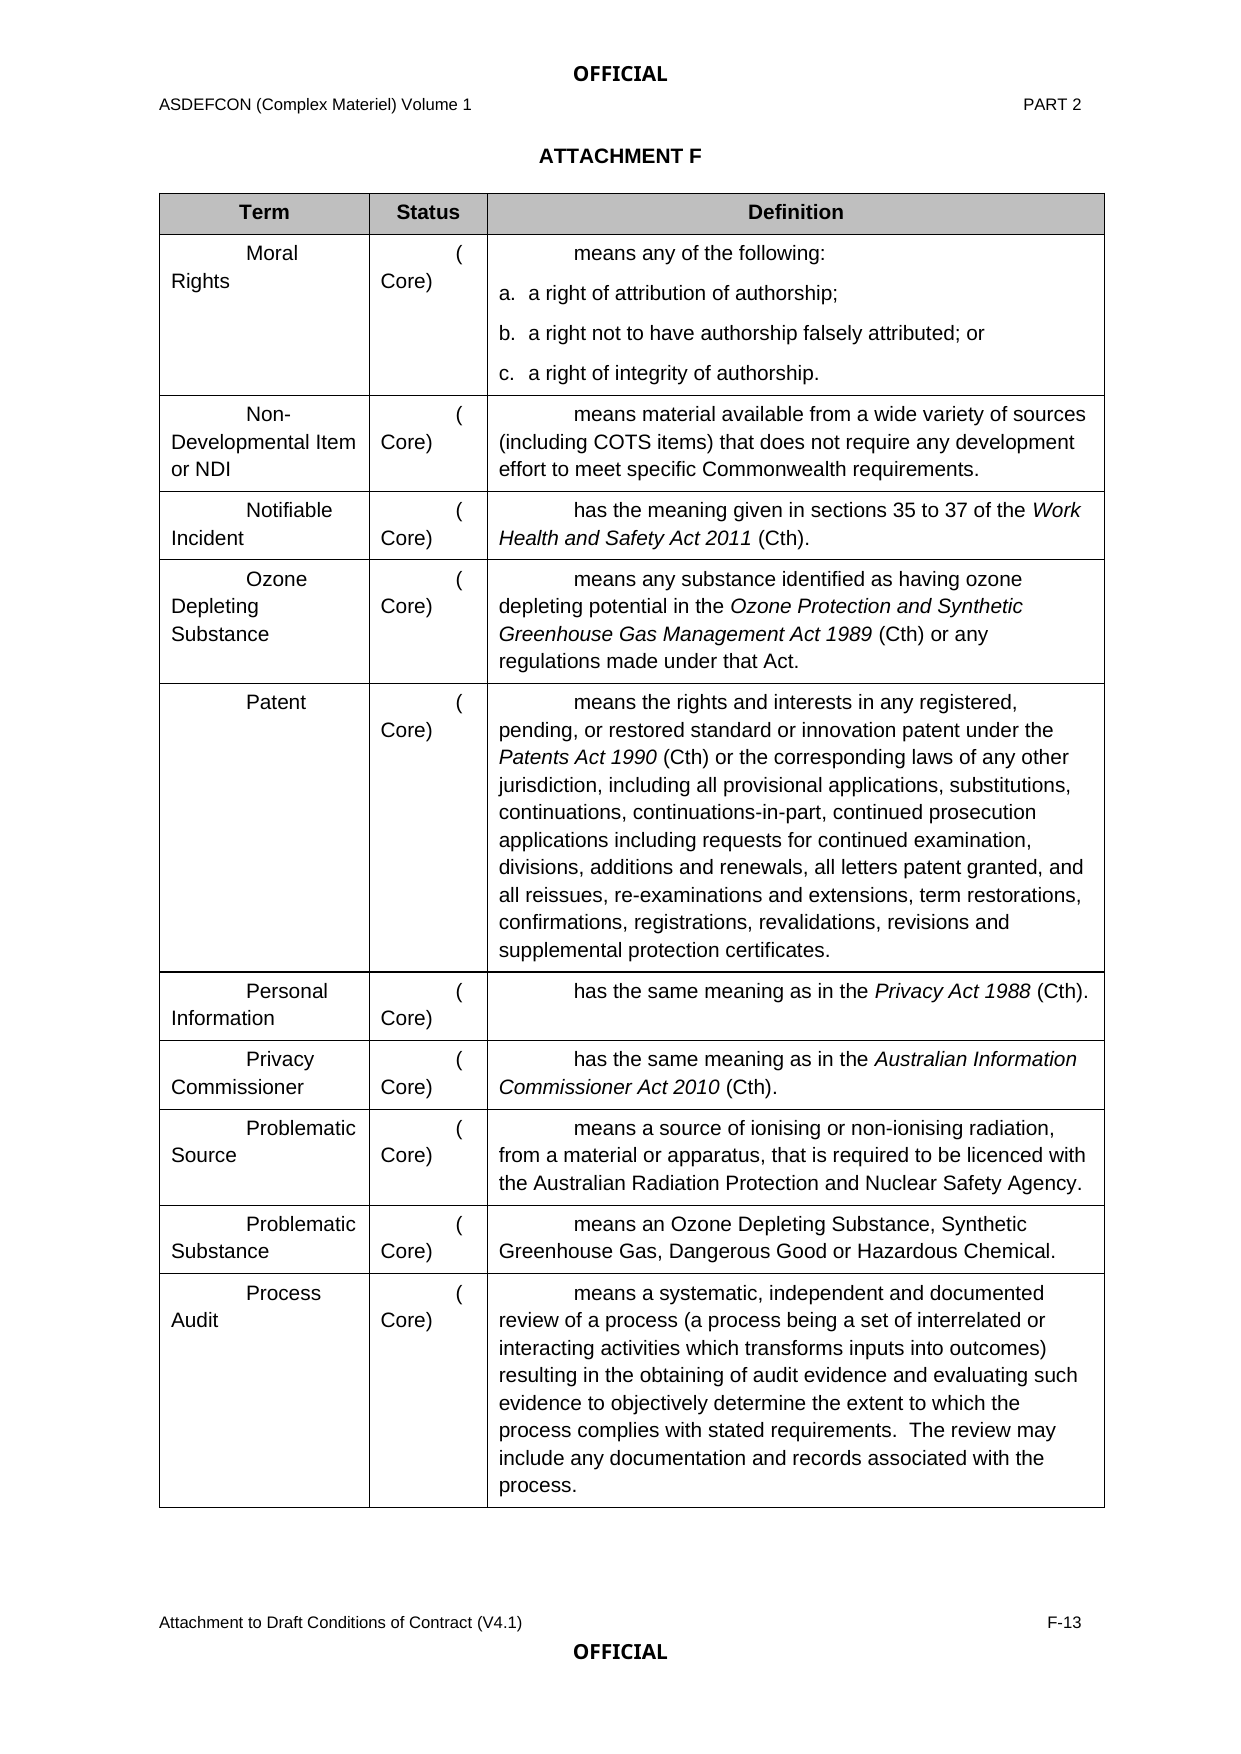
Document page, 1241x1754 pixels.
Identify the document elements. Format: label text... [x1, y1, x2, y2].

table_cell Patent [160, 684, 369, 971]
table_cell Problematic Source [160, 1110, 369, 1204]
table_cell (Core) [370, 684, 487, 971]
table_cell (Core) [370, 1110, 487, 1204]
table_cell (Core) [370, 492, 487, 559]
table_cell Privacy Commissioner [160, 1041, 369, 1108]
table_header Definition [488, 194, 1104, 234]
table_cell has the same meaning as in the Privacy Act 1988 (Cth). [488, 973, 1104, 1040]
table_cell Moral Rights [160, 235, 369, 395]
table_cell (Core) [370, 235, 487, 395]
table_cell means a systematic, independent and documented review of a process (a process being a set of interrelated or interacting activities which transforms inputs into outcomes) resulting in the obtaining of audit evidence and evaluating such evidence to objectively determine the extent to which the process complies with stated requirements. The review may include any documentation and records associated with the process. [488, 1274, 1104, 1507]
table_cell Process Audit [160, 1274, 369, 1507]
table_cell (Core) [370, 1041, 487, 1108]
table_cell means any substance identified as having ozone depleting potential in the Ozone Protection and Synthetic Greenhouse Gas Management Act 1989 (Cth) or any regulations made under that Act. [488, 560, 1104, 683]
table_cell (Core) [370, 1274, 487, 1507]
table_cell Non-Developmental Item or NDI [160, 396, 369, 491]
table_cell (Core) [370, 1206, 487, 1273]
table_cell (Core) [370, 560, 487, 683]
table_cell Notifiable Incident [160, 492, 369, 559]
table_cell means a source of ionising or non-ionising radiation, from a material or apparatus, that is required to be licenced with the Australian Radiation Protection and Nuclear Safety Agency. [488, 1110, 1104, 1204]
table_header Term [160, 194, 369, 234]
table_cell has the meaning given in sections 35 to 37 of the Work Health and Safety Act 2011 (Cth). [488, 492, 1104, 559]
table_cell means an Ozone Depleting Substance, Synthetic Greenhouse Gas, Dangerous Good or Hazardous Chemical. [488, 1206, 1104, 1273]
table_cell means material available from a wide variety of sources (including COTS items) that does not require any development effort to meet specific Commonwealth requirements. [488, 396, 1104, 491]
table_cell has the same meaning as in the Australian Information Commissioner Act 2010 (Cth). [488, 1041, 1104, 1108]
table_cell (Core) [370, 396, 487, 491]
table_cell Ozone Depleting Substance [160, 560, 369, 683]
table_cell Problematic Substance [160, 1206, 369, 1273]
table_cell Personal Information [160, 973, 369, 1040]
table_cell means the rights and interests in any registered, pending, or restored standard or innovation patent under the Patents Act 1990 (Cth) or the corresponding laws of any other jurisdiction, including all provisional applications, substitutions, continuations, continuations-in-part, continued prosecution applications including requests for continued examination, divisions, additions and renewals, all letters patent granted, and all reissues, re-examinations and extensions, term restorations, confirmations, registrations, revalidations, revisions and supplemental protection certificates. [488, 684, 1104, 971]
table_cell means any of the following: a right of attribution of authorship; a right not to have authorship falsely attributed; or a right of integrity of authorship. [488, 235, 1104, 395]
table_cell (Core) [370, 973, 487, 1040]
table_header Status [370, 194, 487, 234]
